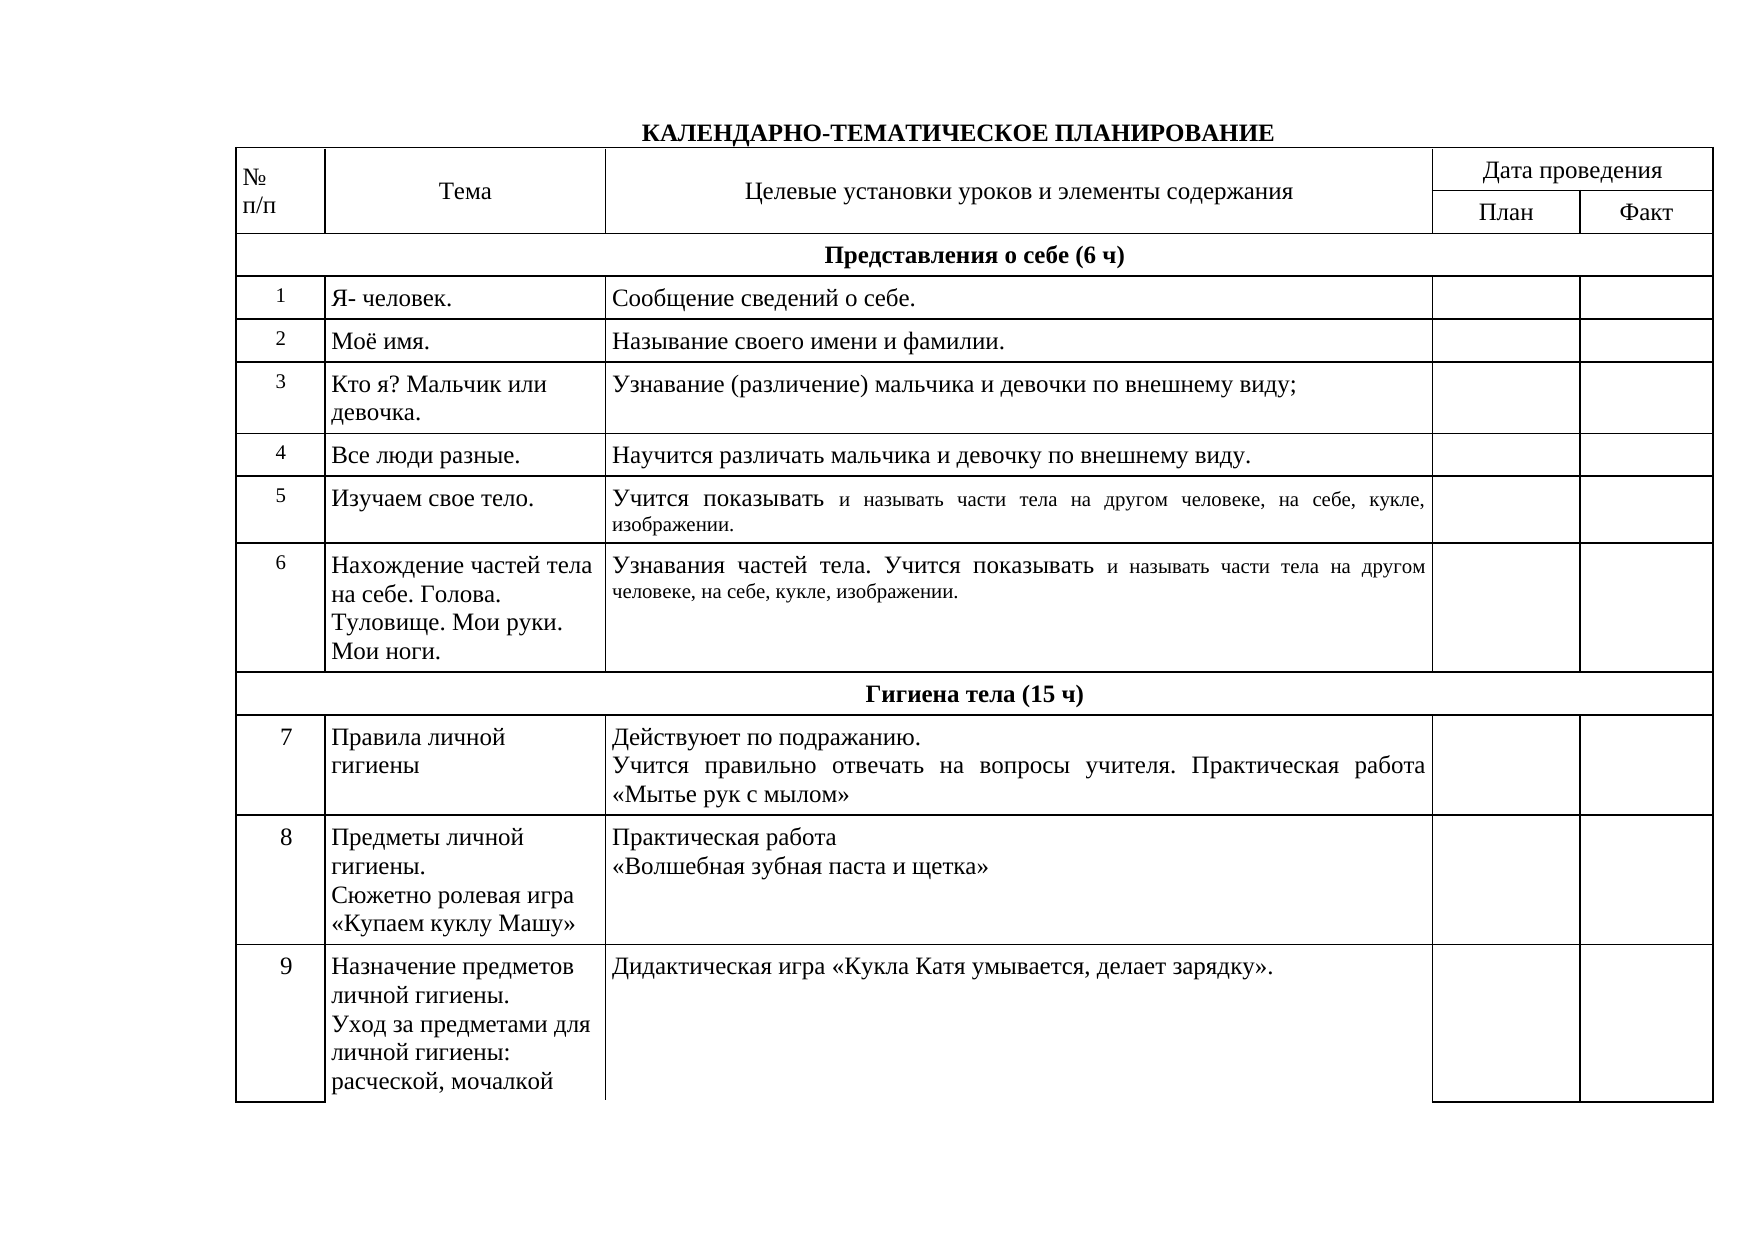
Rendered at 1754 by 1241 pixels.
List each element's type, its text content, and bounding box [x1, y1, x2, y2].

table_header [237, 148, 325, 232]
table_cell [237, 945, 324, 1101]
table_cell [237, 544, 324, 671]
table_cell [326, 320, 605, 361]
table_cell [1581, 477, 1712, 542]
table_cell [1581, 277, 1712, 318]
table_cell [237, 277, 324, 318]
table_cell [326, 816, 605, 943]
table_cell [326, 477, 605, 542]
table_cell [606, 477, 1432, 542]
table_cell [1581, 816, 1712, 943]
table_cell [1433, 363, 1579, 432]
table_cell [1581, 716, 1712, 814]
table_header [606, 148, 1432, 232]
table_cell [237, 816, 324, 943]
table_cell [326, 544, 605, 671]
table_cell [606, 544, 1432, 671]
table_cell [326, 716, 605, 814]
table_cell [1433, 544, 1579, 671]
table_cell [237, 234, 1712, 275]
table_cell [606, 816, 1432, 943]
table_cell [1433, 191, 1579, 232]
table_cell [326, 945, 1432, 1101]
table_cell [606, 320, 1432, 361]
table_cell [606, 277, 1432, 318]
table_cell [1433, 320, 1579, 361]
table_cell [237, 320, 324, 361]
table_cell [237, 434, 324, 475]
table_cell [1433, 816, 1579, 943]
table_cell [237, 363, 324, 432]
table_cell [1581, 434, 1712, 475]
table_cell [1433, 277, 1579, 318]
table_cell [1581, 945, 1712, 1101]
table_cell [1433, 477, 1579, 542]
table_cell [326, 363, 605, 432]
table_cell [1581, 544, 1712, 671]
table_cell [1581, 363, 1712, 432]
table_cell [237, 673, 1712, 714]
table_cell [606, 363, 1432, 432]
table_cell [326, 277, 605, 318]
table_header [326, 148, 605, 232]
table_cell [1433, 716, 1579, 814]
text КАЛЕНДАРНО-ТЕМАТИЧЕСКОЕ ПЛАНИРОВАНИЕ [177, 118, 1665, 147]
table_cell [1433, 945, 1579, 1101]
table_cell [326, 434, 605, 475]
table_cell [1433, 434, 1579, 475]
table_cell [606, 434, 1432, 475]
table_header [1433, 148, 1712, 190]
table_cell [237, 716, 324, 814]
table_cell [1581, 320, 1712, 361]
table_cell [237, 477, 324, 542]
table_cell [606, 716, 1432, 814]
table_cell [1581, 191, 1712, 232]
